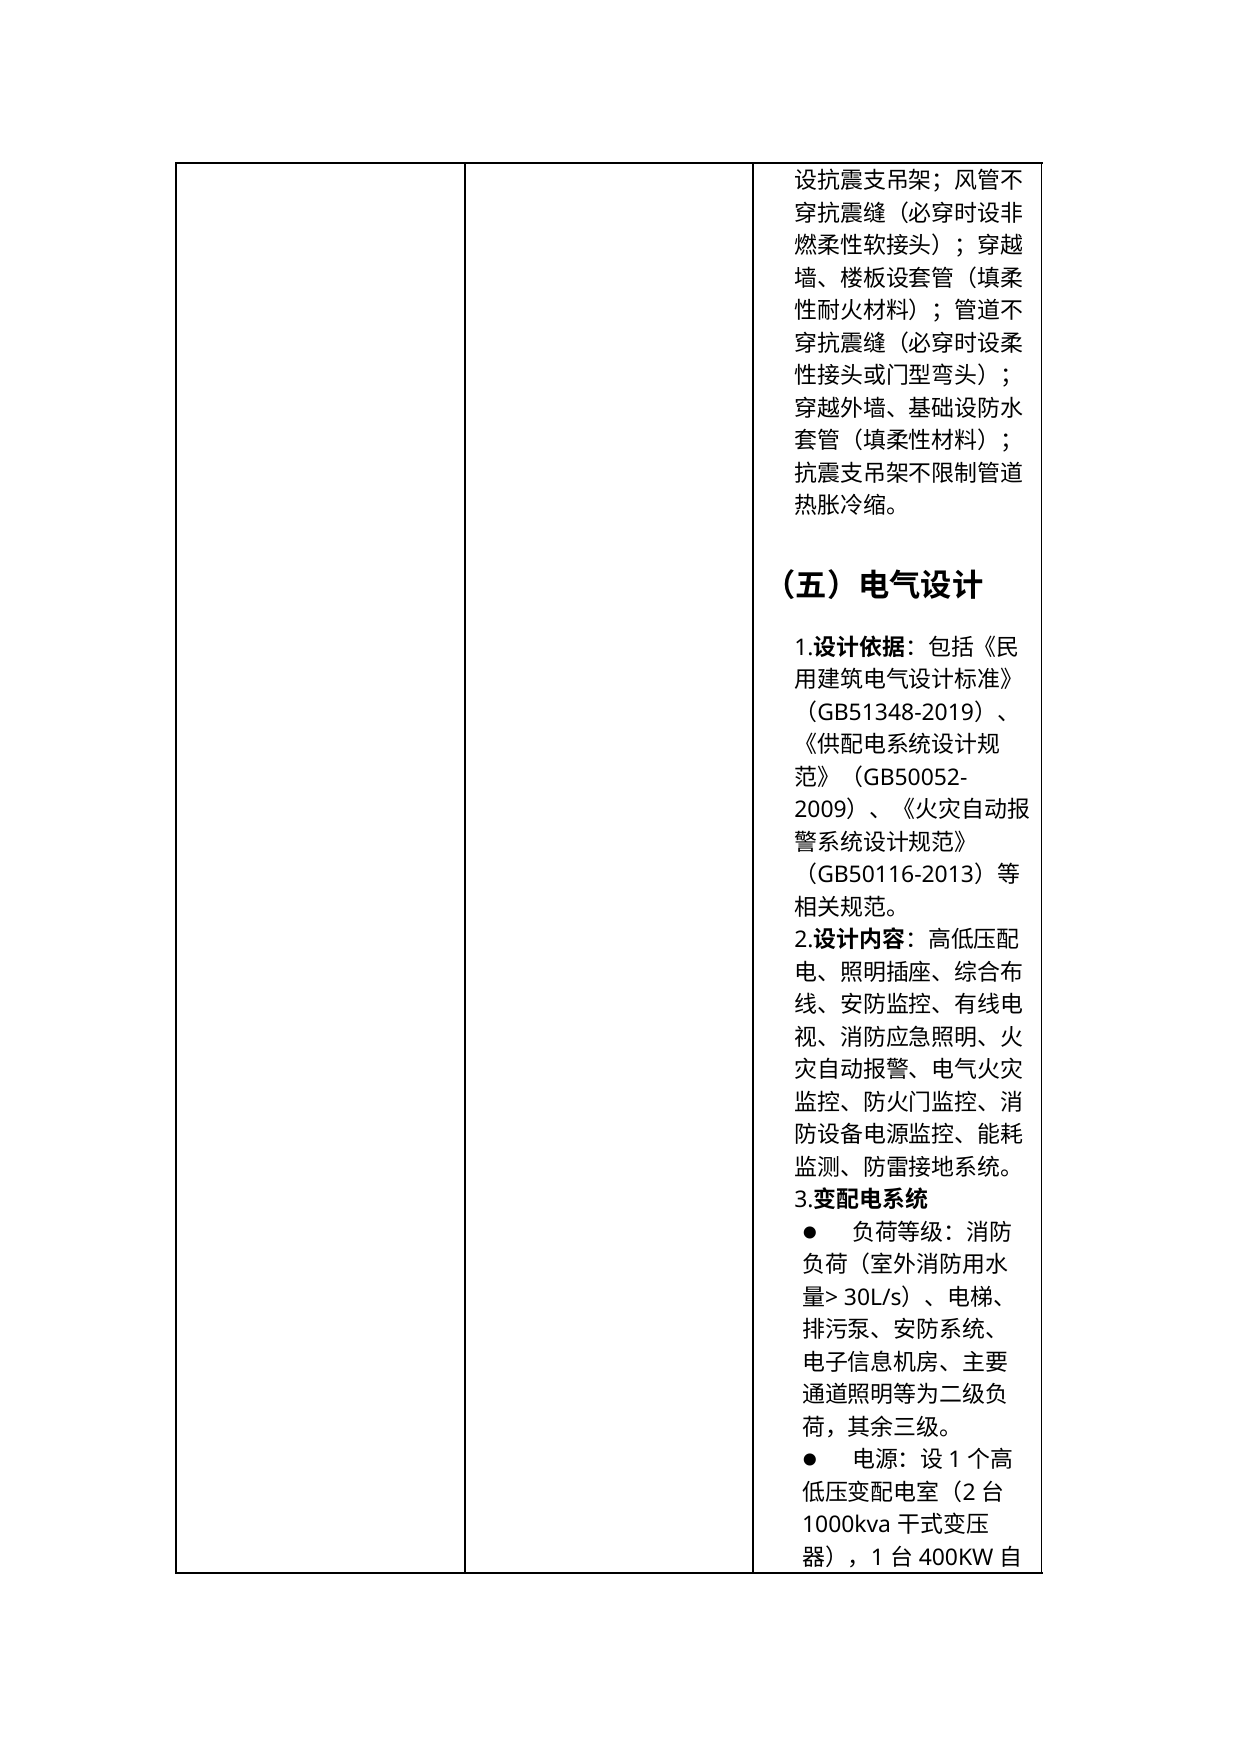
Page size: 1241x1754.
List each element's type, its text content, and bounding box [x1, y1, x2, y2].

table_cell [466, 164, 752, 1572]
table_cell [754, 164, 1041, 1572]
table_cell 1 [177, 164, 464, 1572]
